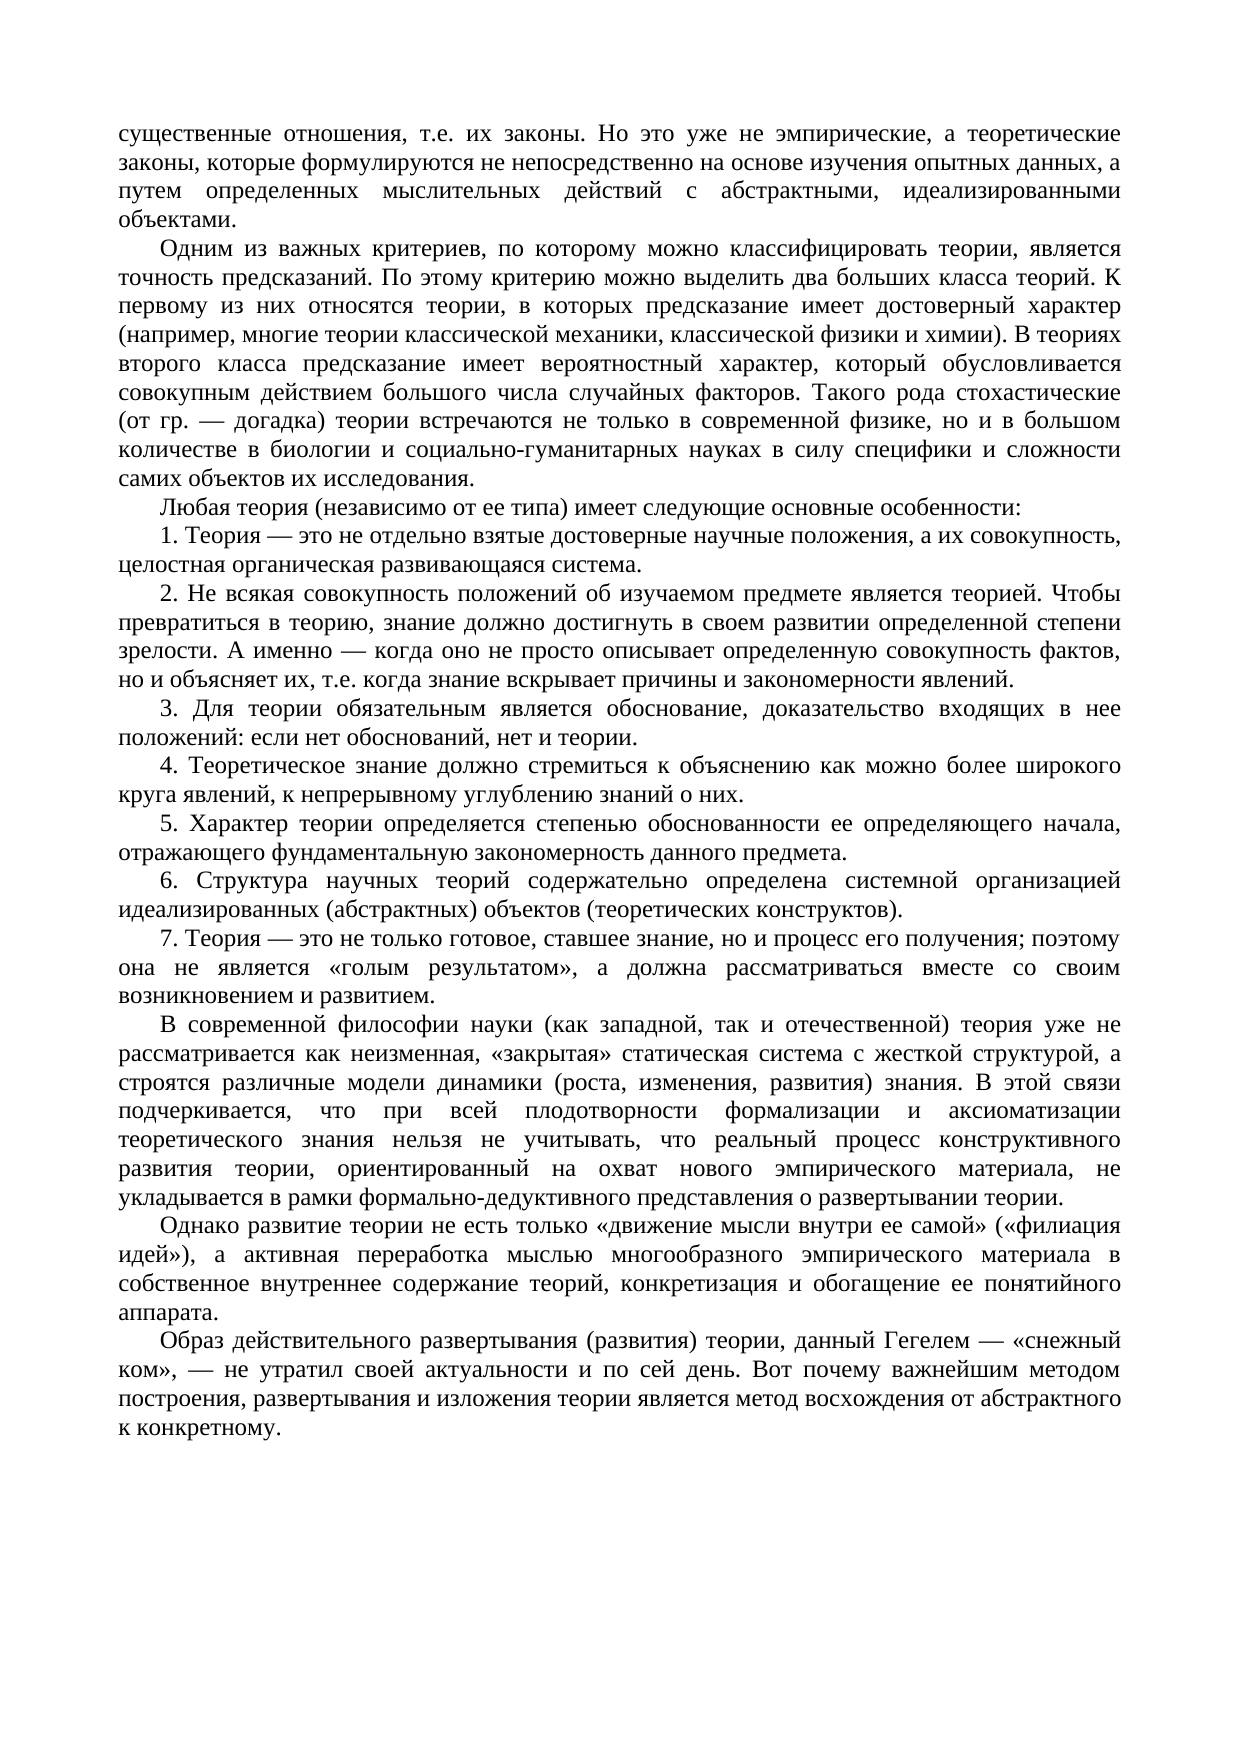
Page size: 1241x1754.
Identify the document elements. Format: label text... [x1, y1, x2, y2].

text Образ действительного развертывания (развития) теории, данный Гегелем — «снежный ком», — не утратил своей актуальности и по сей день. Вот почему важнейшим методом построения, развертывания и изложения теории является метод восхождения от абстрактного к конкретному. [118, 1326, 1122, 1441]
text Любая теория (независимо от ее типа) имеет следующие основные особенности: [118, 492, 1122, 521]
text В современной философии науки (как западной, так и отечественной) теория уже не рассматривается как неизменная, «закрытая» статическая система с жесткой структурой, а строятся различные модели динамики (роста, изменения, развития) знания. В этой связи подчеркивается, что при всей плодотворности формализации и аксиоматизации теоретического знания нельзя не учитывать, что реальный процесс конструктивного развития теории, ориентированный на охват нового эмпирического материала, не укладывается в рамки формально-дедуктивного представления о развертывании теории. [118, 1009, 1122, 1211]
text 4. Теоретическое знание должно стремиться к объяснению как можно более широкого круга явлений, к непрерывному углублению знаний о них. [118, 751, 1122, 808]
text 2. Не всякая совокупность положений об изучаемом предмете является теорией. Чтобы превратиться в теорию, знание должно достигнуть в своем развитии определенной степени зрелости. А именно — когда оно не просто описывает определенную совокупность фактов, но и объясняет их, т.е. когда знание вскрывает причины и закономерности явлений. [118, 578, 1122, 693]
text 6. Структура научных теорий содержательно определена системной организацией идеализированных (абстрактных) объектов (теоретических конструктов). [118, 866, 1122, 923]
text 1. Теория — это не отдельно взятые достоверные научные положения, а их совокупность, целостная органическая развивающаяся система. [118, 521, 1122, 578]
text Одним из важных критериев, по которому можно классифицировать теории, является точность предсказаний. По этому критерию можно выделить два больших класса теорий. К первому из них относятся теории, в которых предсказание имеет достоверный характер (например, многие теории классической механики, классической физики и химии). В теориях второго класса предсказание имеет вероятностный характер, который обусловливается совокупным действием большого числа случайных факторов. Такого рода стохастические (от гр. — догадка) теории встречаются не только в современной физике, но и в большом количестве в биологии и социально-гуманитарных науках в силу специфики и сложности самих объектов их исследования. [118, 233, 1122, 492]
text 5. Характер теории определяется степенью обоснованности ее определяющего начала, отражающего фундаментальную закономерность данного предмета. [118, 808, 1122, 866]
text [118, 118, 1122, 233]
text 3. Для теории обязательным является обоснование, доказательство входящих в нее положений: если нет обоснований, нет и теории. [118, 693, 1122, 751]
text 7. Теория — это не только готовое, ставшее знание, но и процесс его получения; поэтому она не является «голым результатом», а должна рассматриваться вместе со своим возникновением и развитием. [118, 923, 1122, 1009]
text Однако развитие теории не есть только «движение мысли внутри ее самой» («филиация идей»), а активная переработка мыслью многообразного эмпирического материала в собственное внутреннее содержание теорий, конкретизация и обогащение ее понятийного аппарата. [118, 1211, 1122, 1326]
